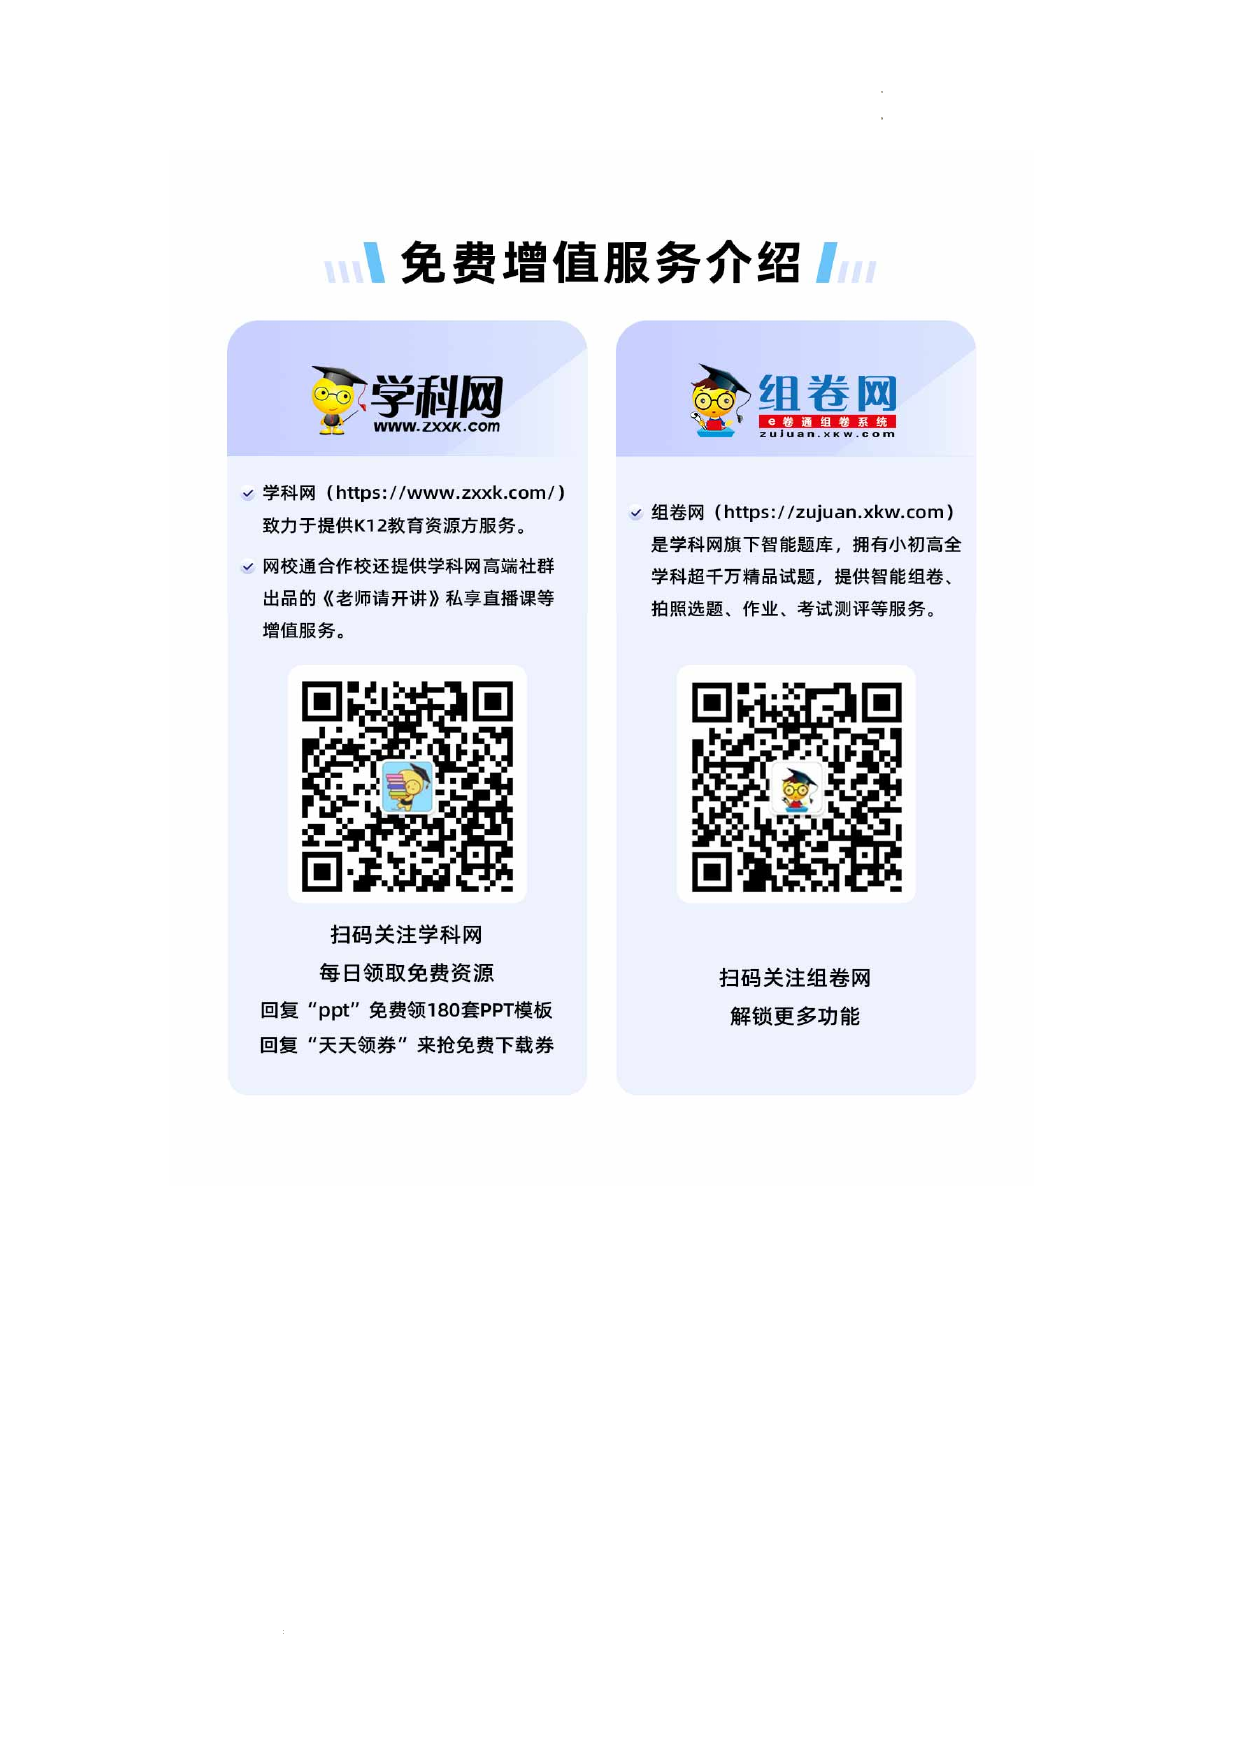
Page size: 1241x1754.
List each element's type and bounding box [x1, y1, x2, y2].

picture [168, 150, 1034, 1186]
